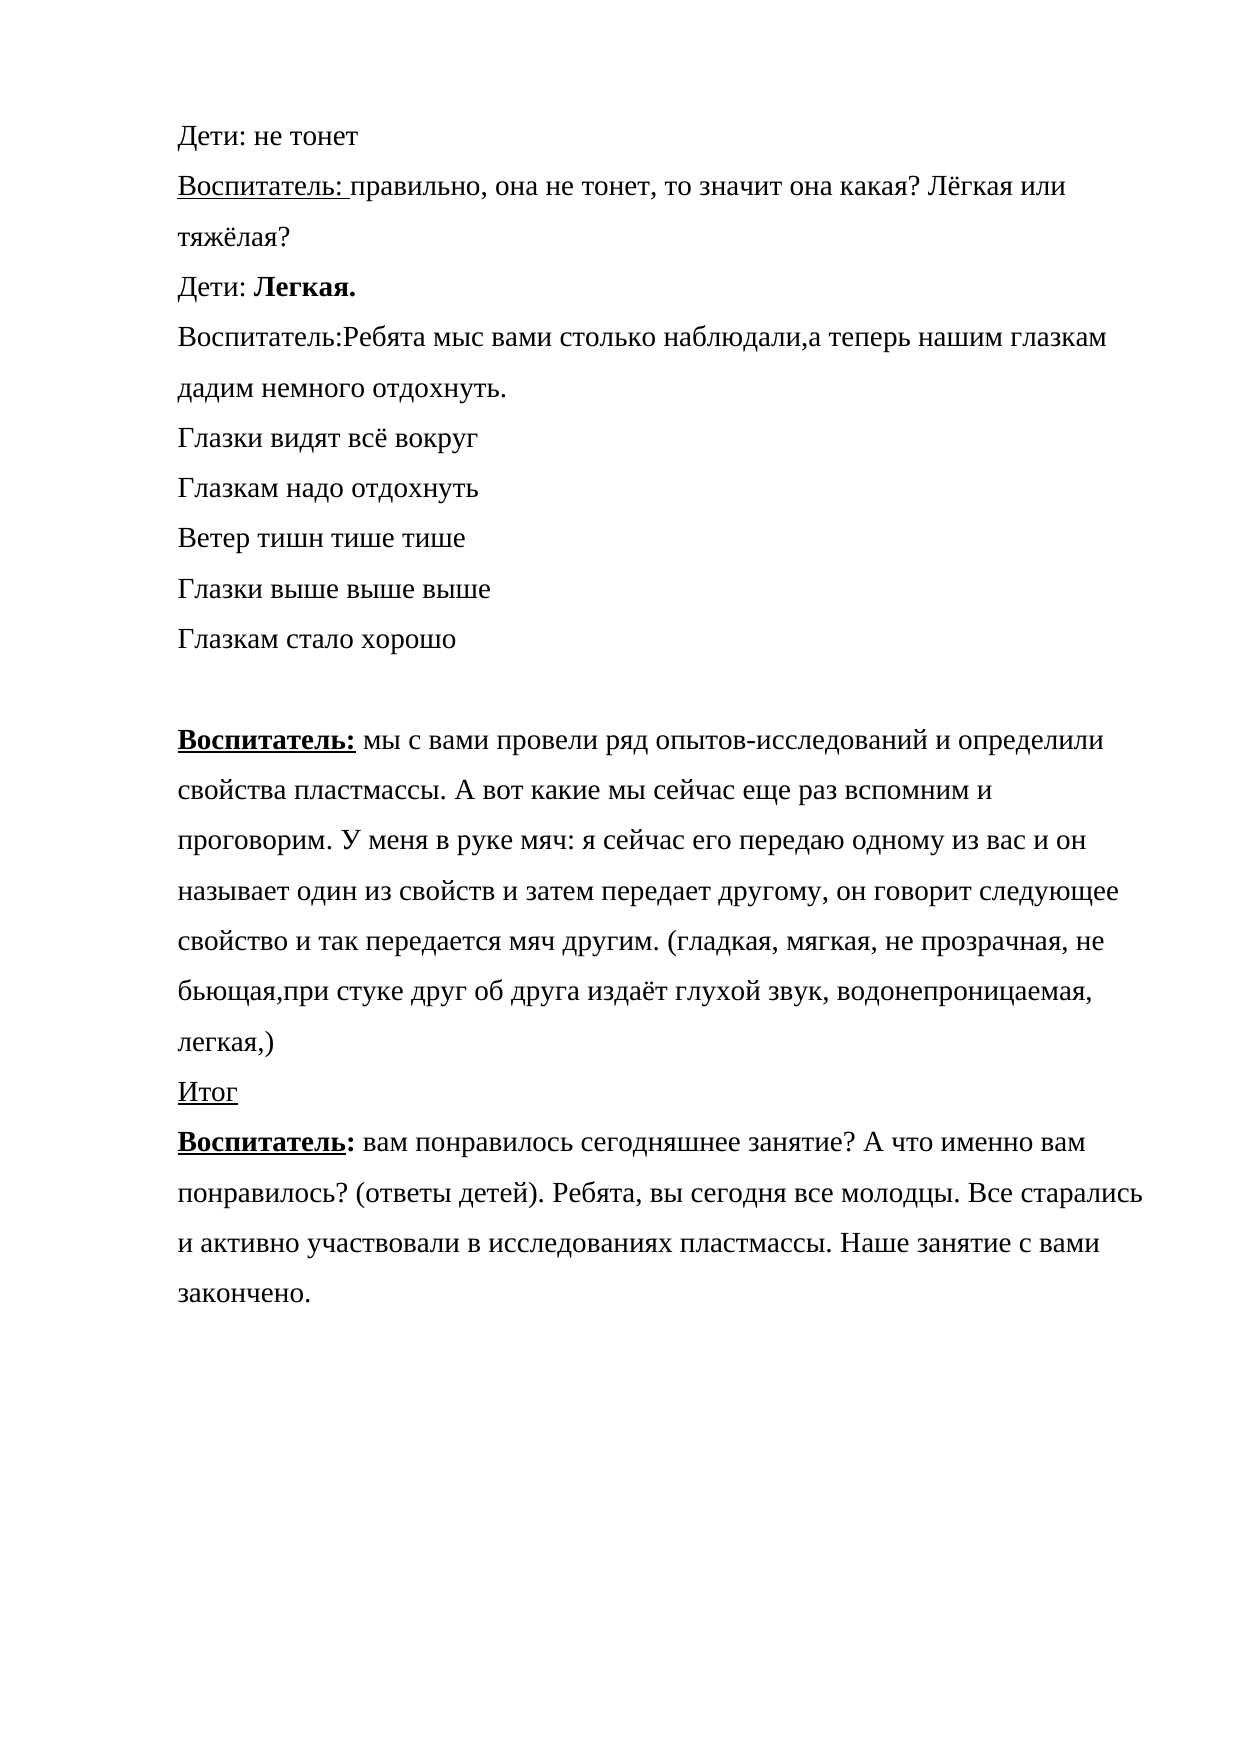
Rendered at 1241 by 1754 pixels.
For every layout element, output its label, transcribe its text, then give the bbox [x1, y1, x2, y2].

text Воспитатель: вам понравилось сегодняшнее занятие? А что именно вам понравилось? (ответы детей). Ребята, вы сегодня все молодцы. Все старались и активно участвовали в исследованиях пластмассы. Наше занятие с вами закончено. [177, 1124, 1152, 1309]
text Дети: Легкая. [177, 269, 1152, 303]
text Итог [177, 1074, 1152, 1108]
text Воспитатель: правильно, она не тонет, то значит она какая? Лёгкая или тяжёлая? [177, 168, 1152, 252]
text Ветер тишн тише тише [177, 521, 1152, 554]
text Глазкам надо отдохнуть [177, 470, 1152, 504]
text Воспитатель: мы с вами провели ряд опытов-исследований и определили свойства пластмассы. А вот какие мы сейчас еще раз вспомним и проговорим. У меня в руке мяч: я сейчас его передаю одному из вас и он называет один из свойств и затем передает другому, он говорит следующее свойство и так передается мяч другим. (гладкая, мягкая, не прозрачная, не бьющая,при стуке друг об друга издаёт глухой звук, водонепроницаемая, легкая,) [177, 722, 1152, 1057]
text Воспитатель:Ребята мыс вами столько наблюдали,а теперь нашим глазкам дадим немного отдохнуть. [177, 319, 1152, 403]
text Дети: не тонет [177, 118, 1152, 152]
text Глазки выше выше выше [177, 571, 1152, 604]
text Глазки видят всё вокруг [177, 420, 1152, 453]
text Глазкам стало хорошо [177, 621, 1152, 655]
